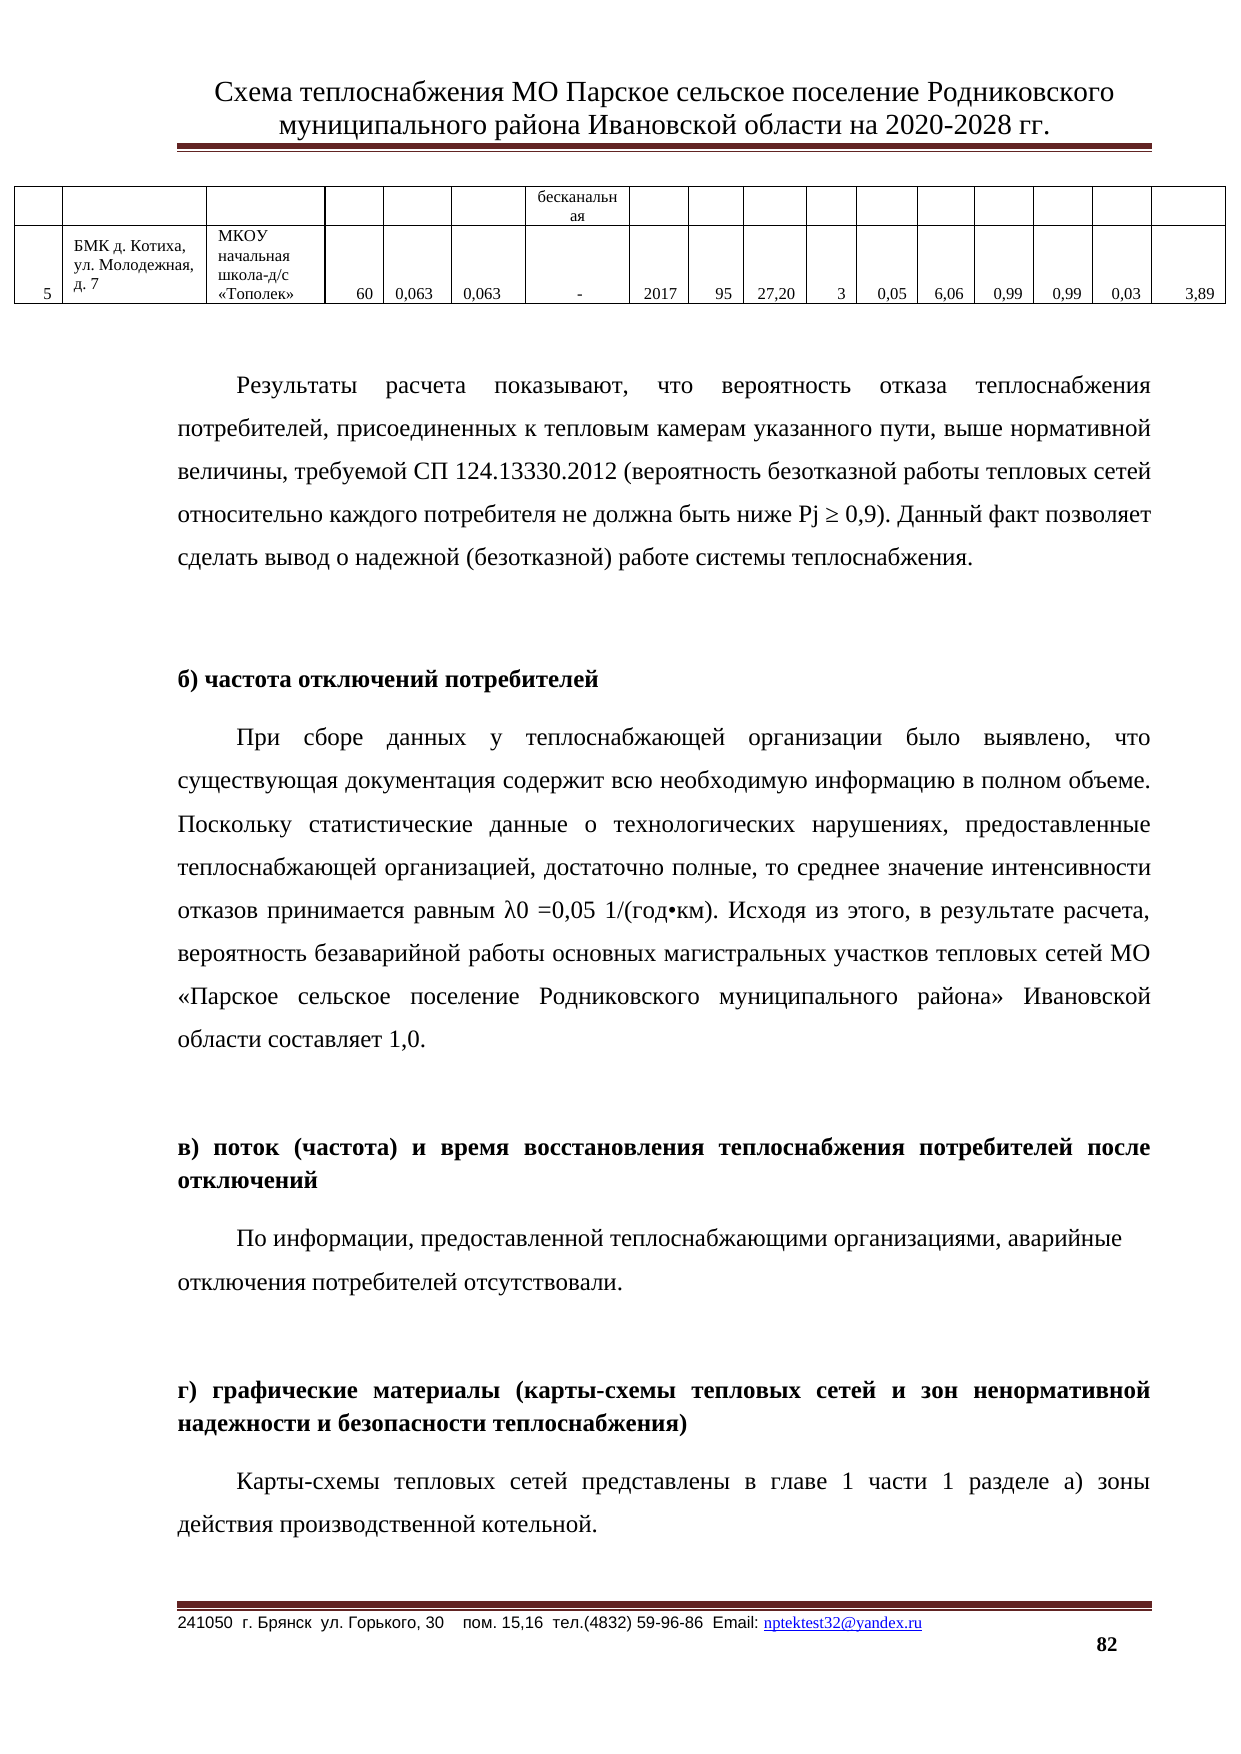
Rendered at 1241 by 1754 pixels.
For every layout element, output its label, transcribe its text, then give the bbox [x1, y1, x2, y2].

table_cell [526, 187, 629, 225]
subtitle г) графические материалы (карты-схемы тепловых сетей и зон ненормативной надежности и безопасности теплоснабжения) [177, 1375, 1152, 1437]
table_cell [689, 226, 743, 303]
list По информации, предоставленной теплоснабжающими организациями, аварийные отключения потребителей отсутствовали. [177, 1223, 1152, 1295]
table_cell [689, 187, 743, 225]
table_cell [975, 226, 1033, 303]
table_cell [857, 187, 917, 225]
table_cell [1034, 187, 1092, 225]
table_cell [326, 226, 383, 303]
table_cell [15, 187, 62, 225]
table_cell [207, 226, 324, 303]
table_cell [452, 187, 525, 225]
subtitle б) частота отключений потребителей [177, 664, 1152, 693]
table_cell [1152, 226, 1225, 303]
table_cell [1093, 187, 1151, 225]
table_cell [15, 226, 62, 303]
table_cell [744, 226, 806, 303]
subtitle в) поток (частота) и время восстановления теплоснабжения потребителей после отключений [177, 1132, 1152, 1194]
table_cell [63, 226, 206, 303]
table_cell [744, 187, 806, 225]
text Карты-схемы тепловых сетей представлены в главе 1 части 1 разделе а) зоны действия производственной котельной. [177, 1466, 1152, 1538]
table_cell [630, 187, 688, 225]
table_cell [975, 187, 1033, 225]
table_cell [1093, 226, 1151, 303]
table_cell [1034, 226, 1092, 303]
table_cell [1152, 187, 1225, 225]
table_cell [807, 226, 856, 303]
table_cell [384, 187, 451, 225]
list При сборе данных у теплоснабжающей организации было выявлено, что существующая документация содержит всю необходимую информацию в полном объеме. Поскольку статистические данные о технологических нарушениях, предоставленные теплоснабжающей организацией, достаточно полные, то среднее значение интенсивности отказов принимается равным λ0 =0,05 1/(год•км). Исходя из этого, в результате расчета, вероятность безаварийной работы основных магистральных участков тепловых сетей МО «Парское сельское поселение Родниковского муниципального района» Ивановской области составляет 1,0. [177, 722, 1152, 1053]
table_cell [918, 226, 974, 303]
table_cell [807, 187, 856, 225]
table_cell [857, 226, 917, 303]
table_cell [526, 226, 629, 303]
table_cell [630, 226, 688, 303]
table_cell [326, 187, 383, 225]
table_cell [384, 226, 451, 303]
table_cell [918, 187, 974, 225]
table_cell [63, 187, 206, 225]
list Результаты расчета показывают, что вероятность отказа теплоснабжения потребителей, присоединенных к тепловым камерам указанного пути, выше нормативной величины, требуемой СП 124.13330.2012 (вероятность безотказной работы тепловых сетей относительно каждого потребителя не должна быть ниже Pj ≥ 0,9). Данный факт позволяет сделать вывод о надежной (безотказной) работе системы теплоснабжения. [177, 370, 1152, 571]
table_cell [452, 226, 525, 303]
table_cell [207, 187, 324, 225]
